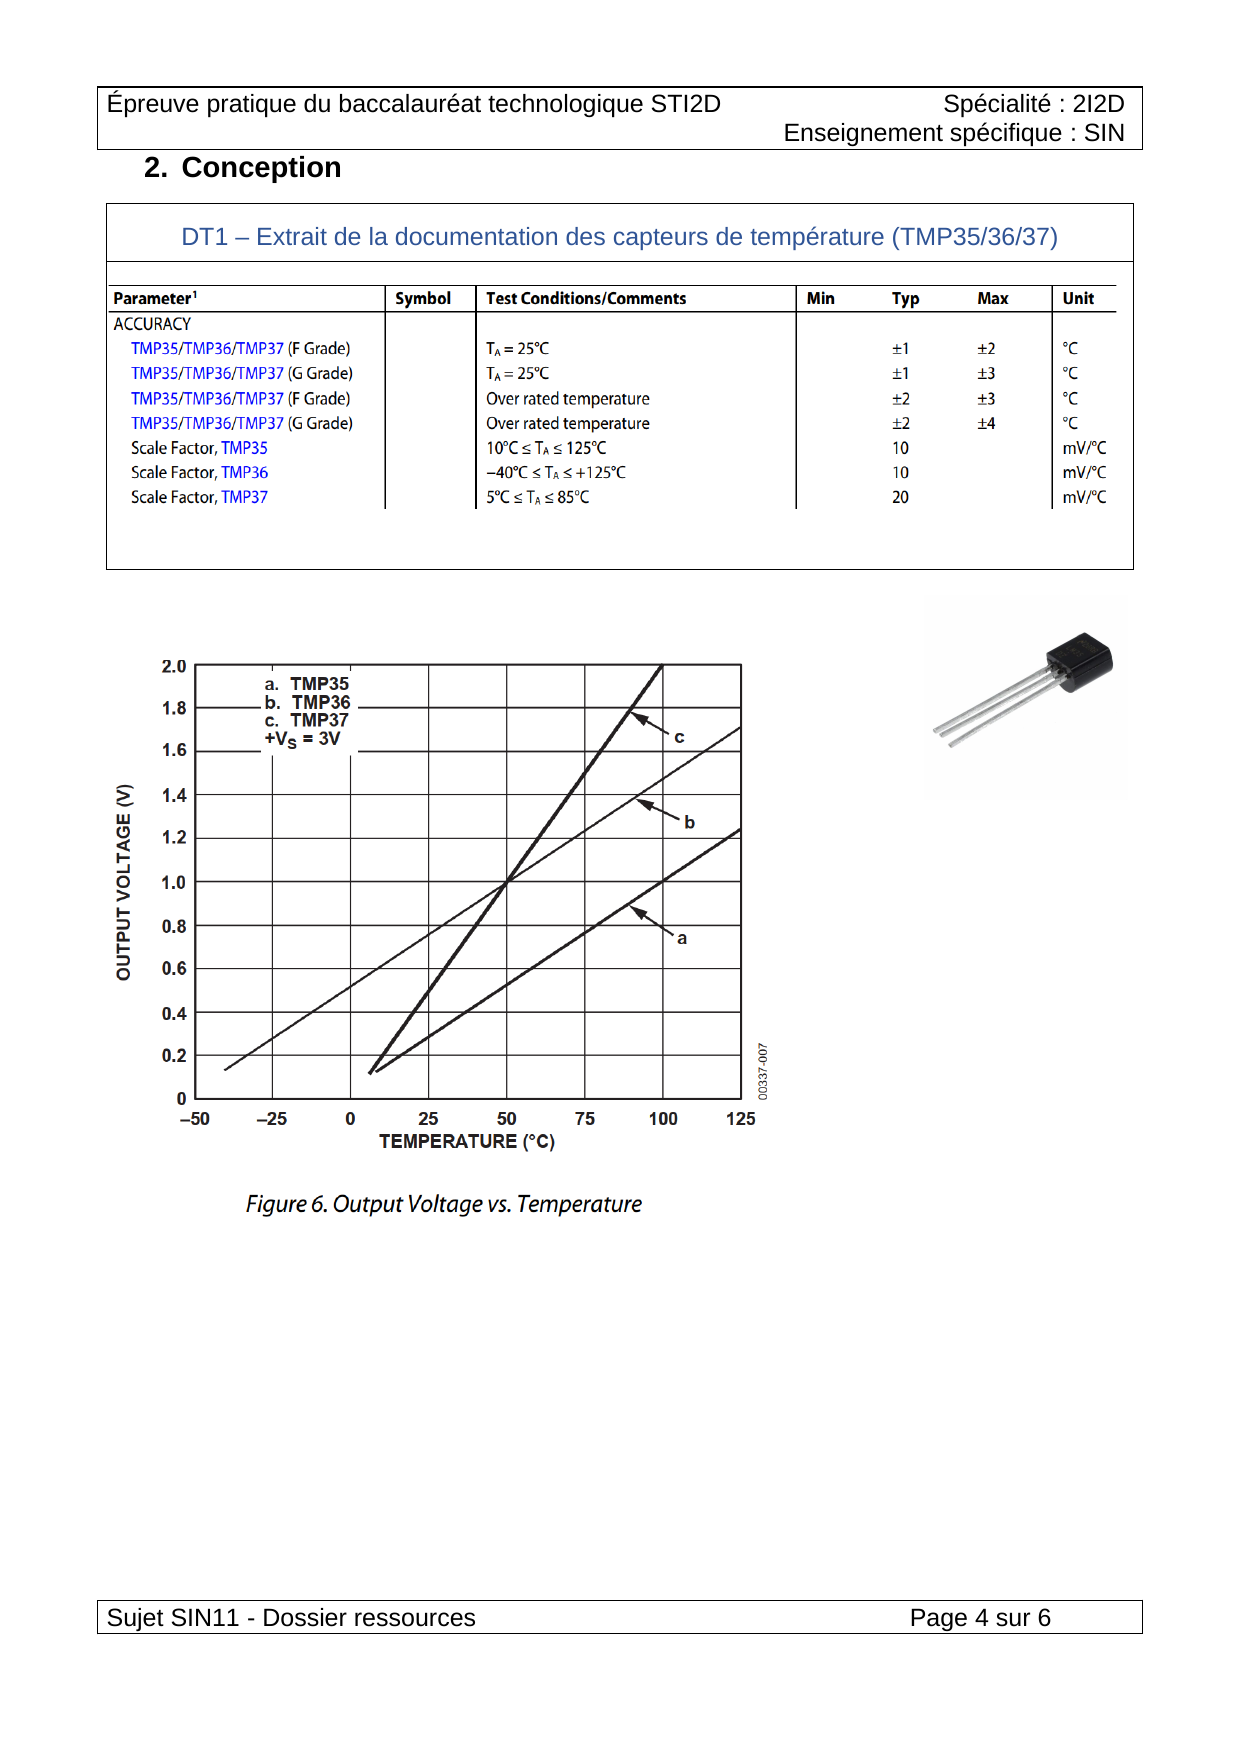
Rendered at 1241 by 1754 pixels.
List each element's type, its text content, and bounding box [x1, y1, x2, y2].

picture [923, 595, 1128, 800]
table_header DT1 – Extrait de la documentation des capteurs de température (TMP35/36/37) [107, 204, 1133, 261]
table_cell [107, 262, 1133, 569]
picture [108, 281, 1117, 509]
subtitle Conception [144, 150, 1134, 184]
picture [107, 647, 783, 1234]
